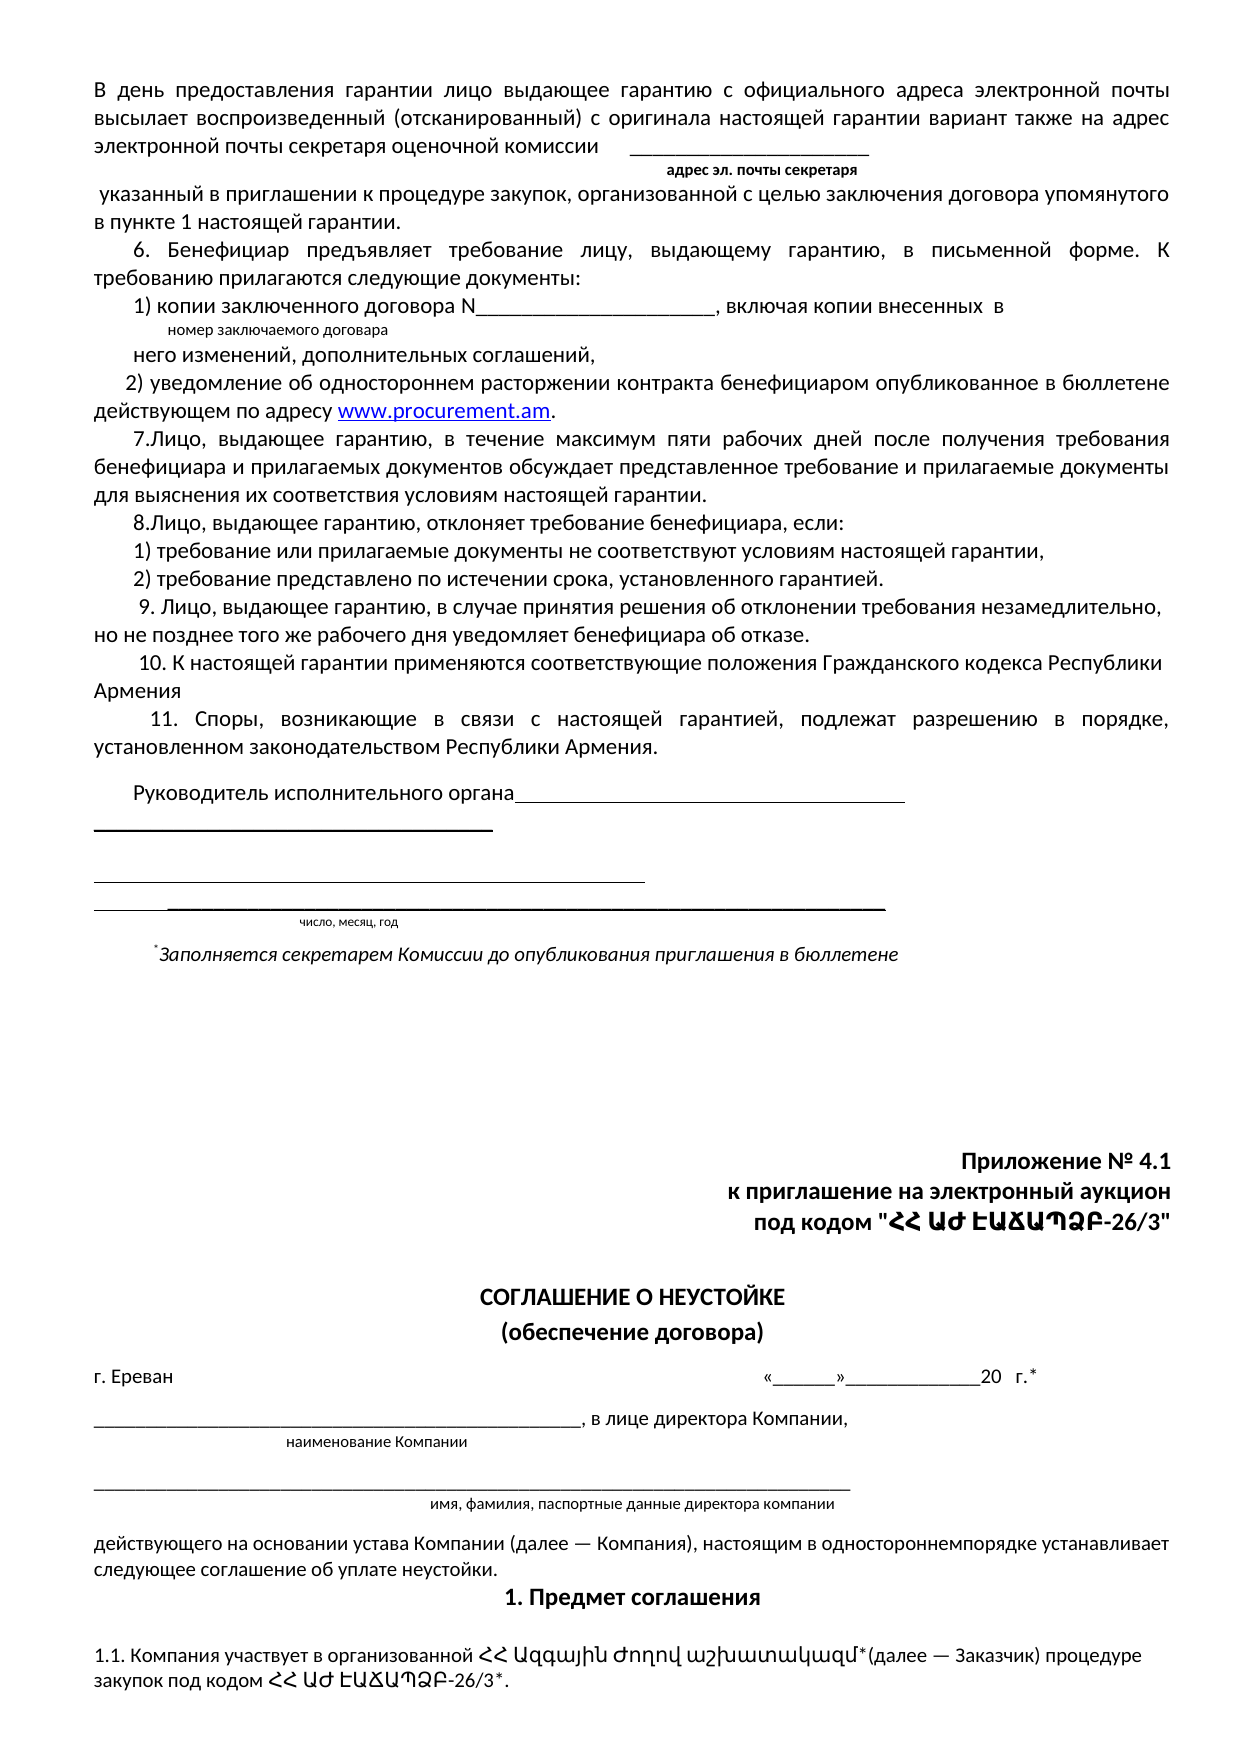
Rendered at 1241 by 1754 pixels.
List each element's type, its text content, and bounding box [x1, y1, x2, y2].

text СОГЛАШЕНИЕ О НЕУСТОЙКЕ [94, 1281, 1171, 1312]
text 1. Предмет соглашения [94, 1581, 1171, 1612]
table_header «______»_____________20 г.* [581, 1364, 1050, 1406]
text _______________________________________________, в лице директора Компании, [94, 1406, 1171, 1431]
text к приглашение на электронный аукцион [94, 1176, 1171, 1206]
text (обеспечение договора) [94, 1316, 1171, 1347]
text адрес эл. почты секретаря [610, 159, 1171, 179]
text _________________________________________________________________________ [94, 1468, 1171, 1493]
text 1.1. Компания участвует в организованной ՀՀ Ազգային Ժողով աշխատակազմ*(далее — Заказчик) процедуре закупок под кодом ՀՀ ԱԺ ԷԱՃԱՊՁԲ-26/3*. [94, 1642, 1171, 1693]
text 10. К настоящей гарантии применяются соответствующие положения Гражданского кодекса Республики Армения [94, 648, 1171, 704]
text 1) копии заключенного договора N_____________________, включая копии внесенных в [94, 291, 1171, 319]
text действующего на основании устава Компании (далее — Компания), настоящим в одностороннемпорядке устанавливает следующее соглашение об уплате неустойки. [94, 1530, 1171, 1581]
text 1) требование или прилагаемые документы не соответствуют условиям настоящей гарантии, [94, 536, 1171, 564]
text Руководитель исполнительного органа ___________________________________ [94, 778, 1171, 834]
text число, месяц, год [94, 914, 1171, 942]
text 9. Лицо, выдающее гарантию, в случае принятия решения об отклонении требования незамедлительно, но не позднее того же рабочего дня уведомляет бенефициара об отказе. [94, 592, 1171, 648]
text под кодом "ՀՀ ԱԺ ԷԱՃԱՊՁԲ-26/3" [94, 1206, 1171, 1237]
text 2) уведомление об одностороннем расторжении контракта бенефициаром опубликованное в бюллетене действующем по адресу www.procurement.am. [94, 368, 1171, 424]
text него изменений, дополнительных соглашений, [94, 340, 1171, 368]
text имя, фамилия, паспортные данные директора компании [94, 1493, 1171, 1514]
text наименование Компании [286, 1431, 1171, 1451]
text номер заключаемого договара [94, 319, 1171, 340]
text указанный в приглашении к процедуре закупок, организованной с целью заключения договора упомянутого в пункте 1 настоящей гарантии. [94, 179, 1171, 235]
text _______________________________________________________________ [94, 857, 1171, 914]
text В день предоставления гарантии лицо выдающее гарантию с официального адреса электронной почты высылает воспроизведенный (отсканированный) с оригинала настоящей гарантии вариант также на адрес электронной почты секретаря оценочной комиссии _____________________ [94, 75, 1171, 159]
text Приложение № 4.1 [94, 1145, 1171, 1176]
text 11. Споры, возникающие в связи с настоящей гарантией, подлежат разрешению в порядке, установленном законодательством Республики Армения. [94, 704, 1171, 760]
text 8.Лицо, выдающее гарантию, отклоняет требование бенефициара, если: [94, 508, 1171, 536]
text 2) требование представлено по истечении срока, установленного гарантией. [94, 564, 1171, 592]
text 7.Лицо, выдающее гарантию, в течение максимум пяти рабочих дней после получения требования бенефициара и прилагаемых документов обсуждает представленное требование и прилагаемые документы для выяснения их соответствия условиям настоящей гарантии. [94, 424, 1171, 508]
text 6. Бенефициар предъявляет требование лицу, выдающему гарантию, в письменной форме. К требованию прилагаются следующие документы: [94, 235, 1171, 291]
text *Заполняется секретарем Комиссии до опубликования приглашения в бюллетене [94, 942, 1171, 967]
table_header г. Ереван [83, 1364, 581, 1406]
